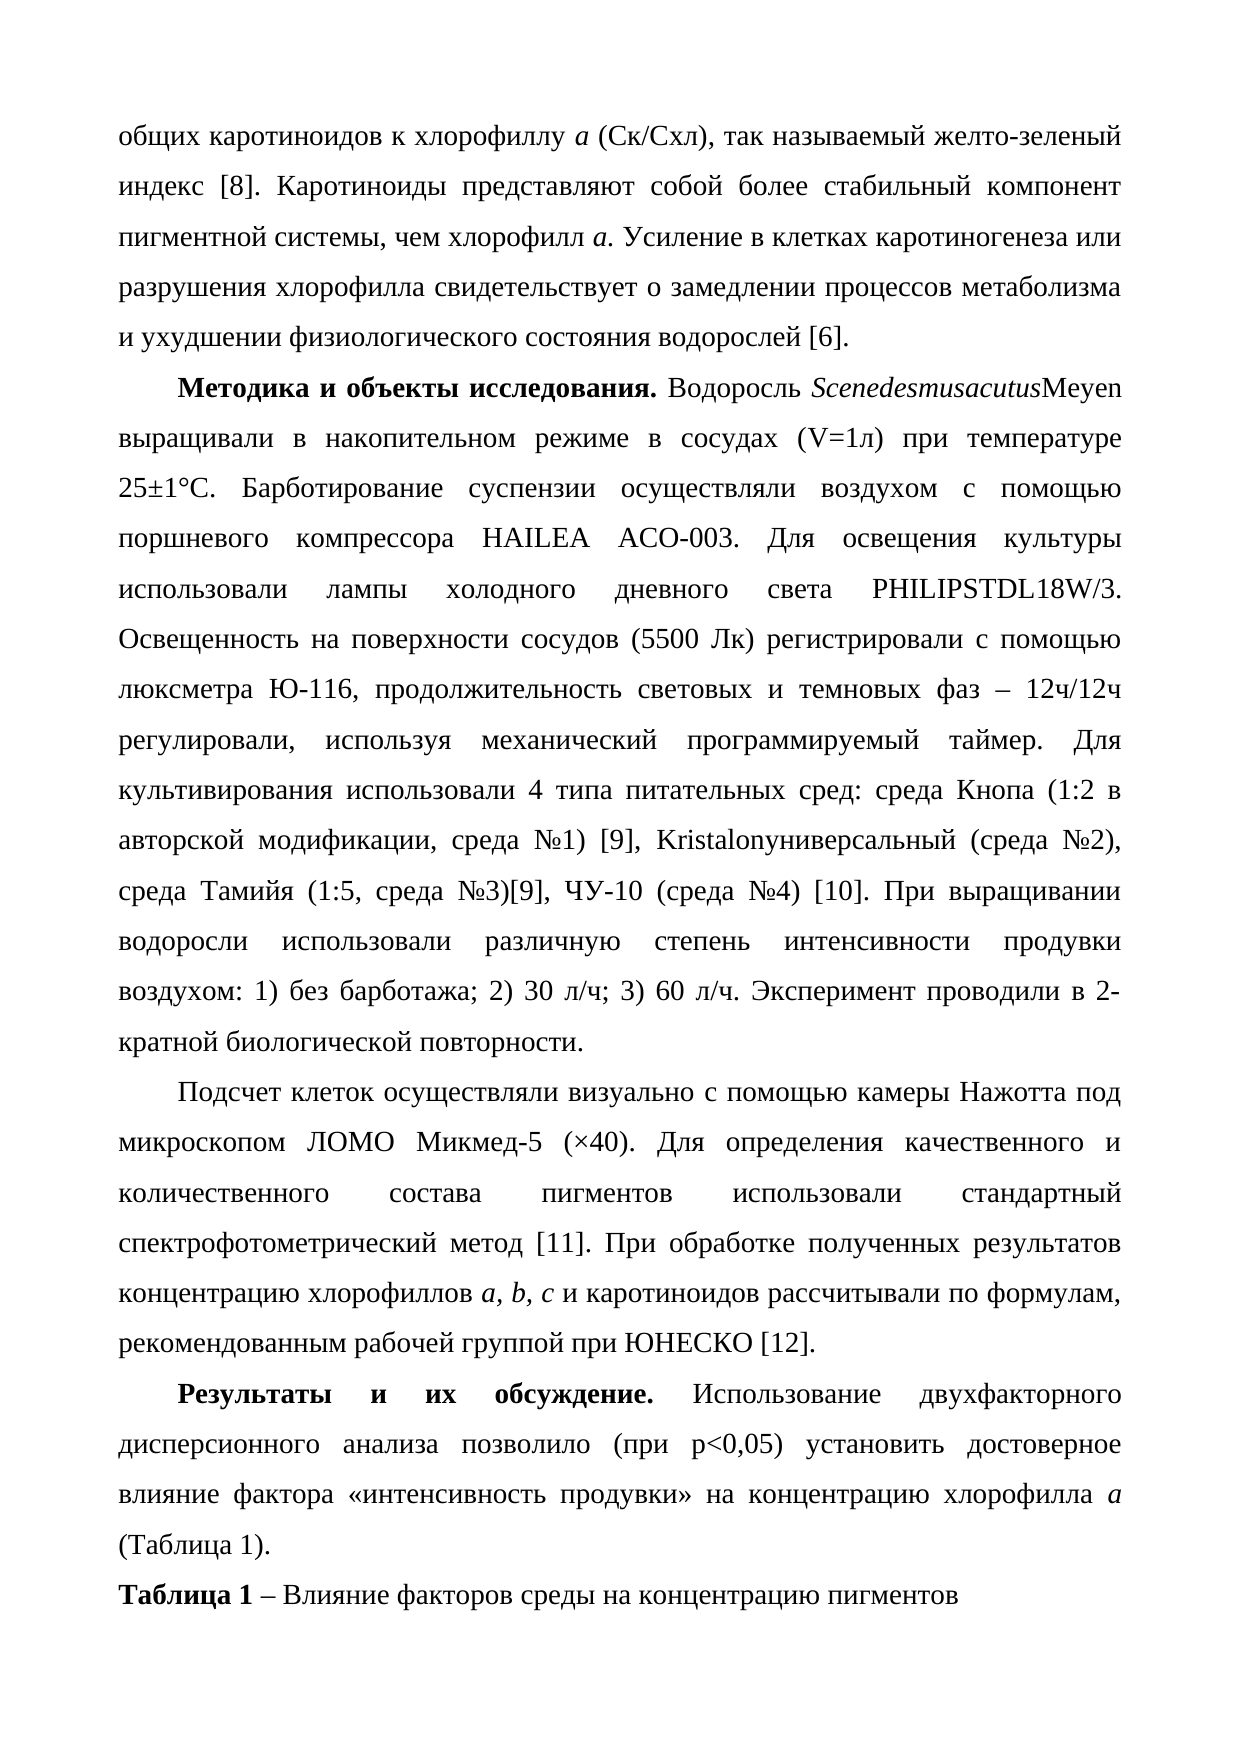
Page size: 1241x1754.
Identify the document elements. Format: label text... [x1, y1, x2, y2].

text Методика и объекты исследования. Водоросль ScenedesmusacutusMeyen выращивали в накопительном режиме в сосудах (V=1л) при температуре 25±1°С. Барботирование суспензии осуществляли воздухом с помощью поршневого компрессора HAILEA АСО-003. Для освещения культуры использовали лампы холодного дневного света PHILIPSTDL18W/3. Освещенность на поверхности сосудов (5500 Лк) регистрировали с помощью люксметра Ю-116, продолжительность световых и темновых фаз – 12ч/12ч регулировали, используя механический программируемый таймер. Для культивирования использовали 4 типа питательных сред: среда Кнопа (1:2 в авторской модификации, среда №1) [9], Kristalonуниверсальный (среда №2), среда Тамийя (1:5, среда №3)[9], ЧУ-10 (среда №4) [10]. При выращивании водоросли использовали различную степень интенсивности продувки воздухом: 1) без барботажа; 2) 30 л/ч; 3) 60 л/ч. Эксперимент проводили в 2-кратной биологической повторности. [118, 370, 1122, 1057]
text Подсчет клеток осуществляли визуально с помощью камеры Нажотта под микроскопом ЛОМО Микмед-5 (×40). Для определения качественного и количественного состава пигментов использовали стандартный спектрофотометрический метод [11]. При обработке полученных результатов концентрацию хлорофиллов а, b, с и каротиноидов рассчитывали по формулам, рекомендованным рабочей группой при ЮНЕСКО [12]. [118, 1074, 1122, 1359]
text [118, 118, 1122, 353]
text Таблица 1 – Влияние факторов среды на концентрацию пигментов [118, 1577, 1122, 1611]
text Результаты и их обсуждение. Использование двухфакторного дисперсионного анализа позволило (при р<0,05) установить достоверное влияние фактора «интенсивность продувки» на концентрацию хлорофилла а (Таблица 1). [118, 1376, 1122, 1560]
